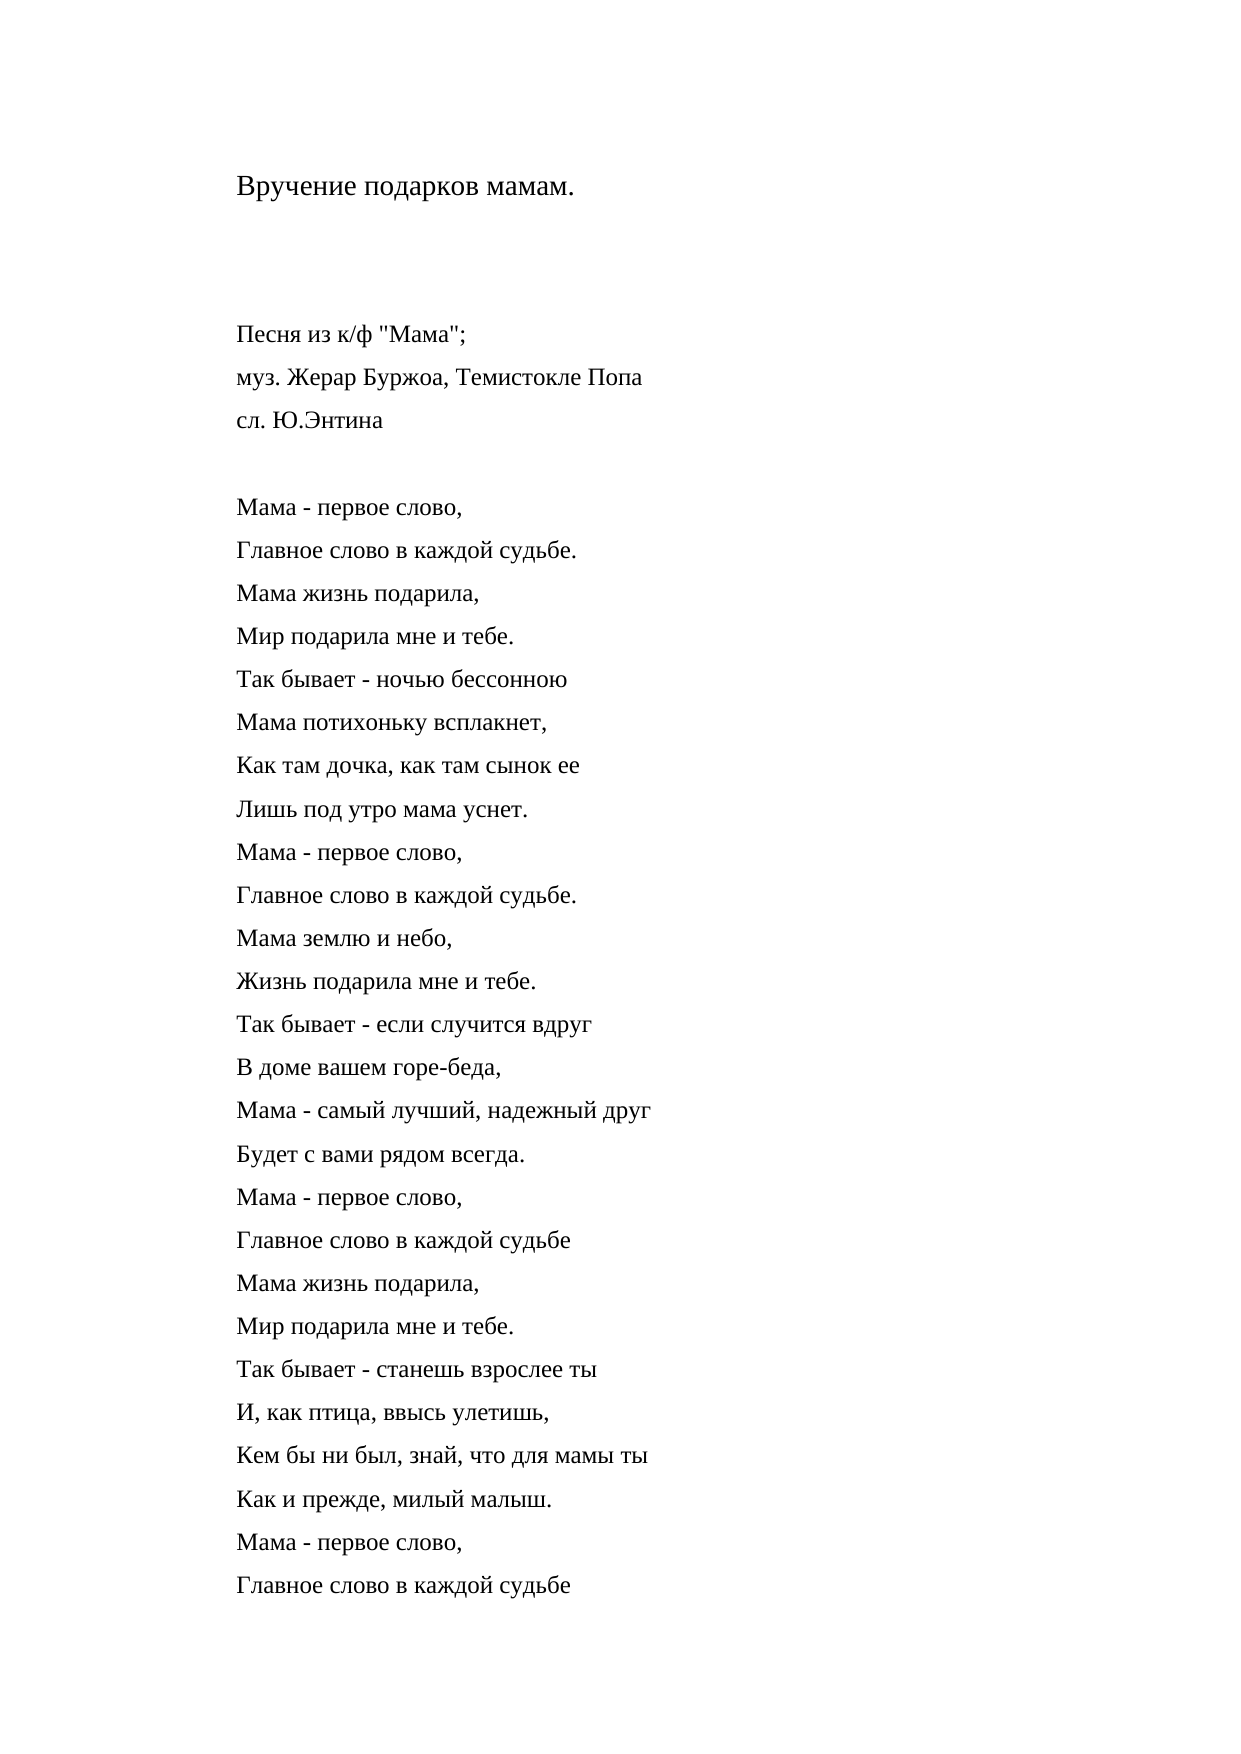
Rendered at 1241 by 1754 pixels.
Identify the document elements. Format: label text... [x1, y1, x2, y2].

text Вручение подарков мамам. [177, 168, 1152, 202]
text Так бывает - если случится вдруг [177, 1009, 1152, 1038]
text Мама - первое слово, [177, 492, 1152, 521]
text Мама - самый лучший, надежный друг [177, 1096, 1152, 1124]
text Мама - первое слово, [177, 837, 1152, 866]
text Главное слово в каждой судьбе. [177, 535, 1152, 564]
text Песня из к/ф "Мама"; [177, 319, 1152, 348]
text Мир подарила мне и тебе. [177, 621, 1152, 650]
text Лишь под утро мама уснет. [177, 794, 1152, 822]
text Главное слово в каждой судьбе [177, 1225, 1152, 1254]
text Как там дочка, как там сынок ее [177, 751, 1152, 779]
text муз. Жерар Буржоа, Темистокле Попа [177, 362, 1152, 391]
text Будет с вами рядом всегда. [177, 1139, 1152, 1167]
text Главное слово в каждой судьбе [177, 1570, 1152, 1599]
text Кем бы ни был, знай, что для мамы ты [177, 1441, 1152, 1469]
text Мама потихоньку всплакнет, [177, 707, 1152, 736]
text Мама жизнь подарила, [177, 578, 1152, 607]
text Так бывает - станешь взрослее ты [177, 1354, 1152, 1383]
text Мама землю и небо, [177, 923, 1152, 952]
text Главное слово в каждой судьбе. [177, 880, 1152, 909]
text В доме вашем горе-беда, [177, 1052, 1152, 1081]
text Как и прежде, милый малыш. [177, 1484, 1152, 1512]
text сл. Ю.Энтина [177, 406, 1152, 434]
text Мир подарила мне и тебе. [177, 1311, 1152, 1340]
text И, как птица, ввысь улетишь, [177, 1397, 1152, 1426]
text Мама жизнь подарила, [177, 1268, 1152, 1297]
text Мама - первое слово, [177, 1527, 1152, 1556]
text Жизнь подарила мне и тебе. [177, 966, 1152, 995]
text Мама - первое слово, [177, 1182, 1152, 1211]
text Так бывает - ночью бессонною [177, 664, 1152, 693]
